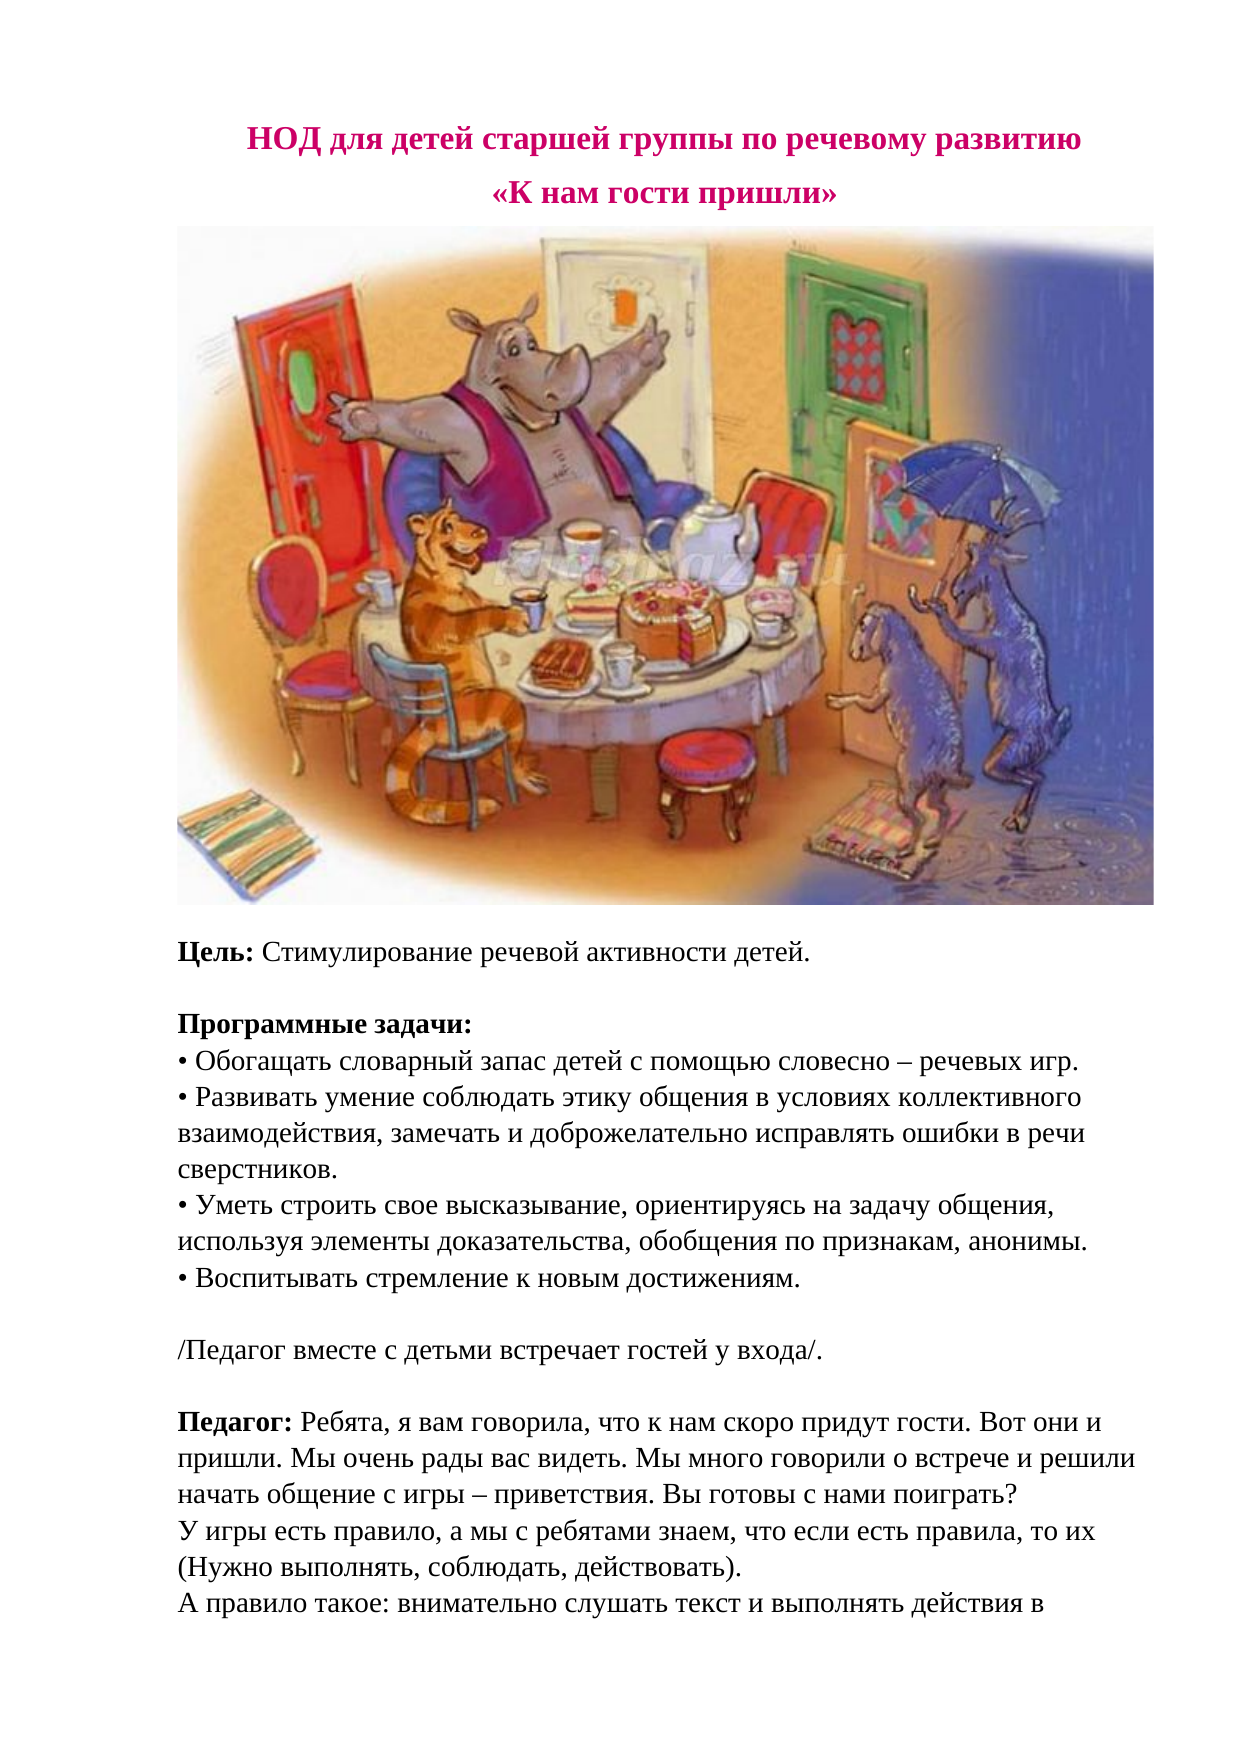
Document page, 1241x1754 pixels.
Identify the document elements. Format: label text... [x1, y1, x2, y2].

text НОД для детей старшей группы по речевому развитию [177, 118, 1152, 156]
text «К нам гости пришли» [177, 172, 1152, 210]
picture [177, 226, 1154, 905]
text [177, 905, 1152, 1618]
